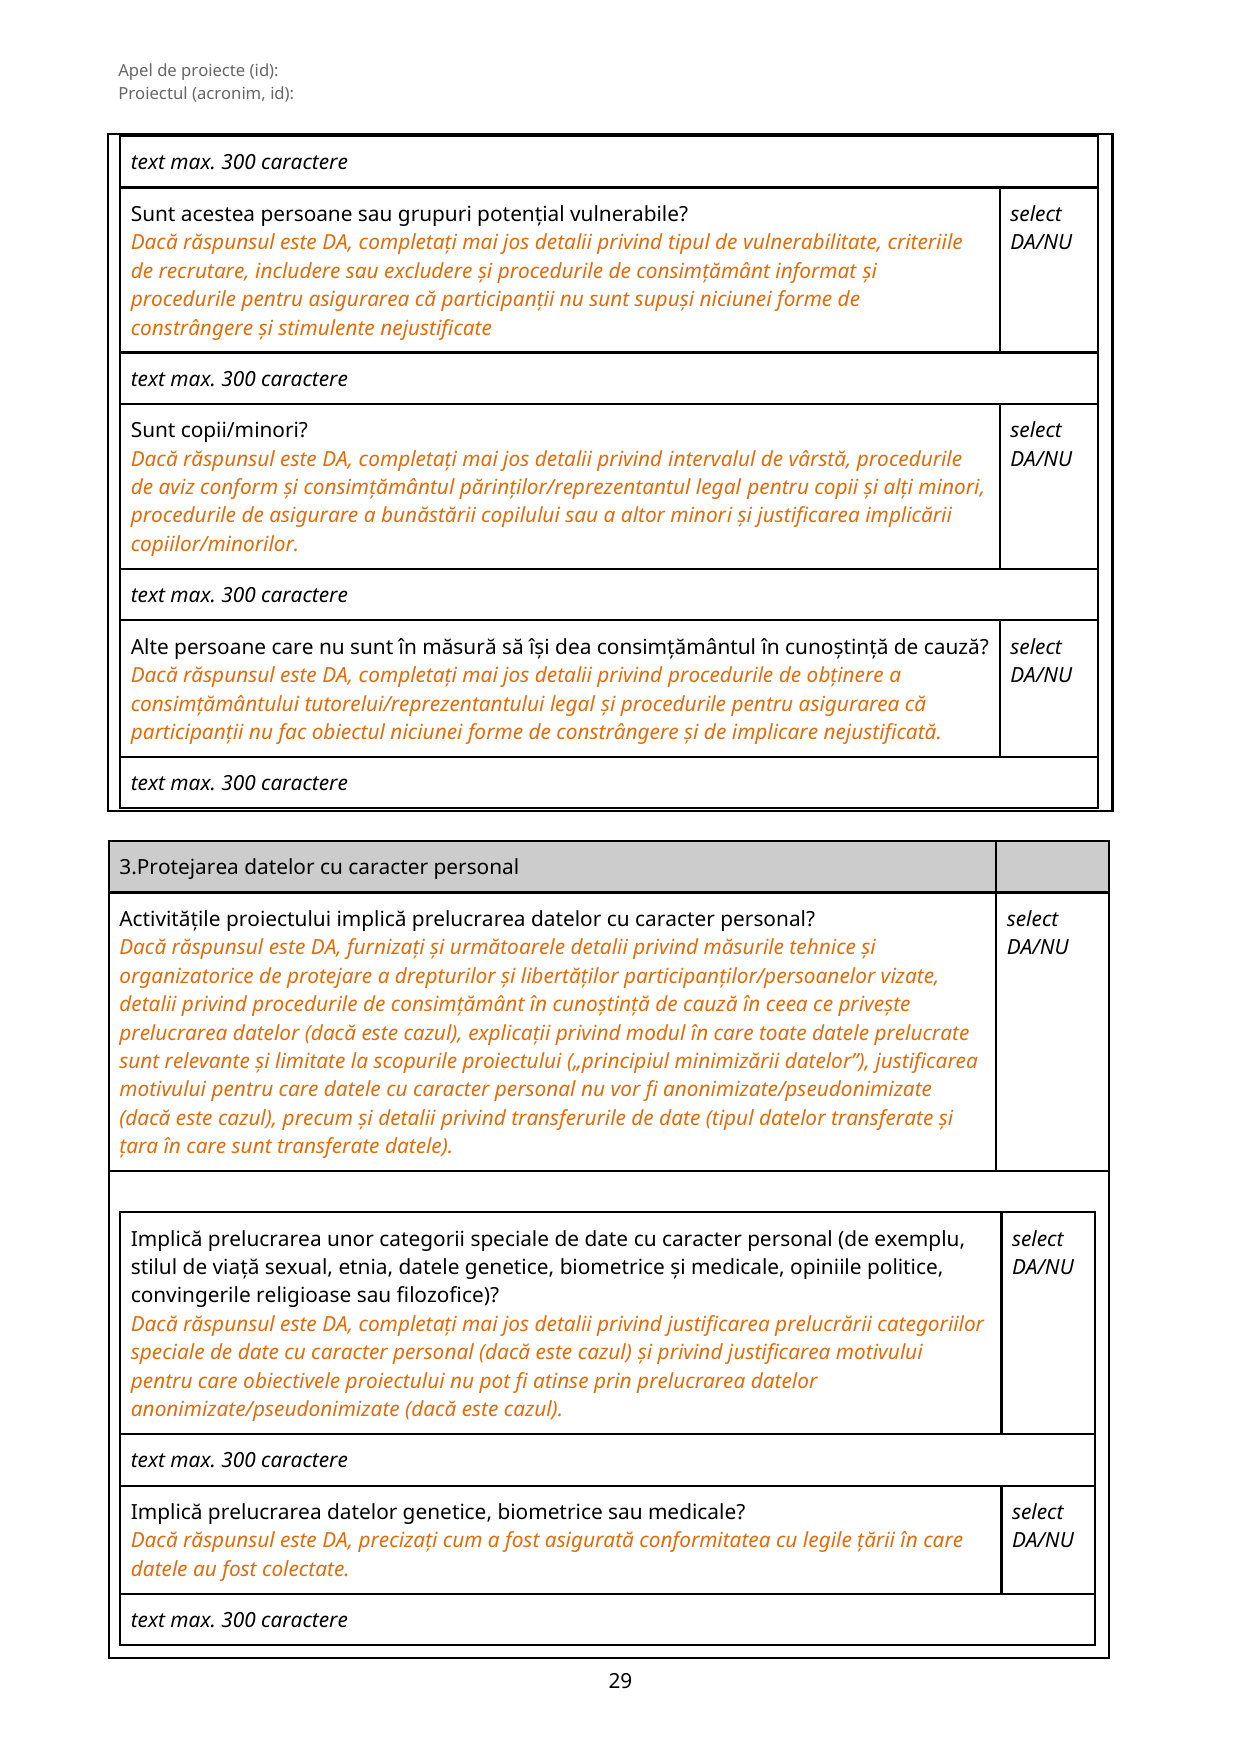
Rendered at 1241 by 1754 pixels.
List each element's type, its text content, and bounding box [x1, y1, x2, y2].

table_header [997, 842, 1108, 891]
table_cell [121, 758, 1097, 807]
table_cell [121, 621, 999, 756]
table_cell [1001, 405, 1097, 568]
table_cell [121, 137, 1097, 186]
table_cell [121, 570, 1097, 619]
table_cell select DA/NU [997, 894, 1108, 1170]
table_cell [109, 135, 119, 809]
table_cell [121, 189, 999, 351]
table_cell Activitățile proiectului implică prelucrarea datelor cu caracter personal? Dacă răspunsul este DA, furnizați și următoarele detalii privind măsurile tehnice și organizatorice de protejare a drepturilor și libertăților participanților/persoanelor vizate, detalii privind procedurile de consimțământ în cunoștință de cauză în ceea ce privește prelucrarea datelor (dacă este cazul), explicații privind modul în care toate datele prelucrate sunt relevante și limitate la scopurile proiectului („principiul minimizării datelor”), justificarea motivului pentru care datele cu caracter personal nu vor fi anonimizate/pseudonimizate (dacă este cazul), precum și detalii privind transferurile de date (tipul datelor transferate și țara în care sunt transferate datele). [110, 894, 995, 1170]
table_cell [110, 1172, 1108, 1657]
table_cell [1001, 189, 1097, 351]
table_cell [121, 354, 1097, 403]
table_cell [1099, 135, 1111, 809]
table_header 3.Protejarea datelor cu caracter personal [110, 842, 995, 891]
table_cell [121, 405, 999, 568]
table_cell [1001, 621, 1097, 756]
